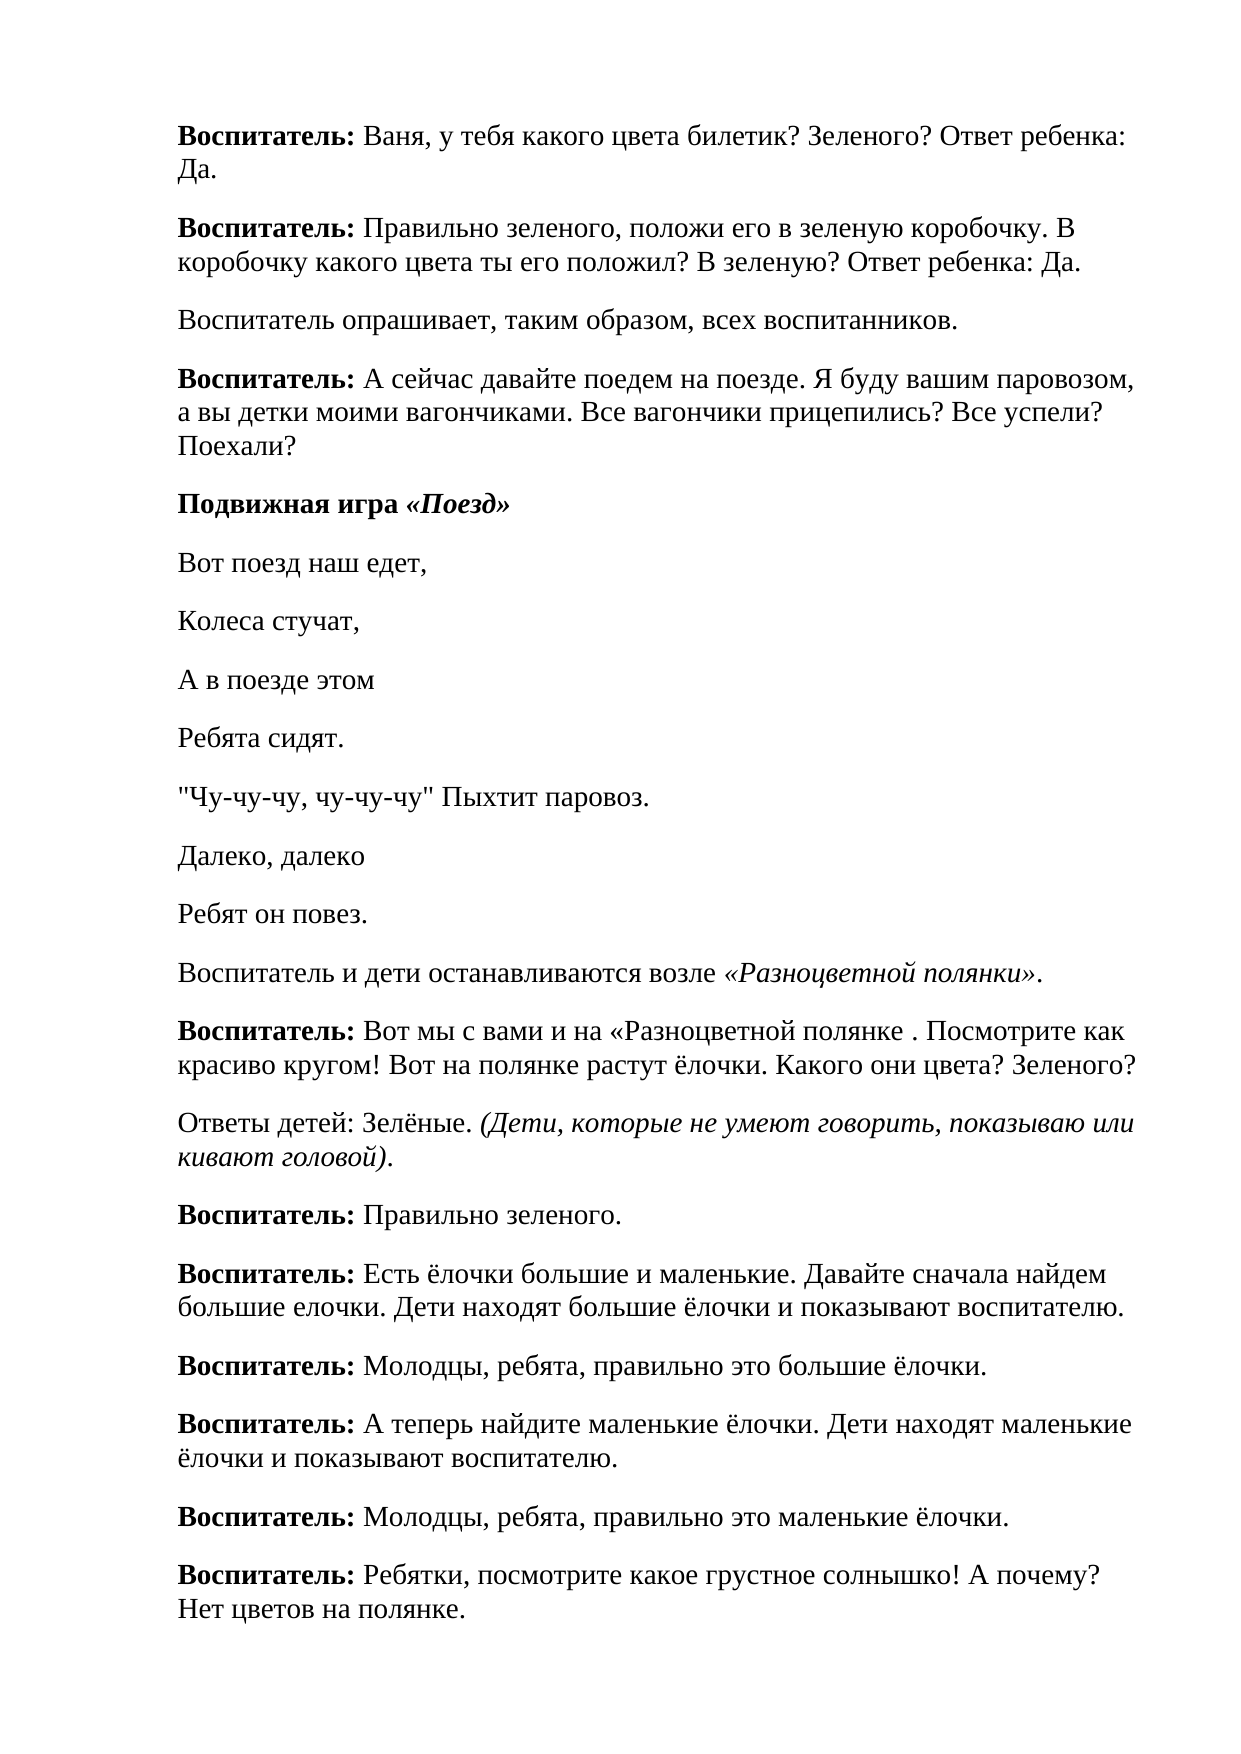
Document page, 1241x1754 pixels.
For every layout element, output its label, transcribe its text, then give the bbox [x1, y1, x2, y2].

text Воспитатель: А сейчас давайте поедем на поезде. Я буду вашим паровозом, а вы детки моими вагончиками. Все вагончики прицепились? Все успели? Поехали? [177, 361, 1152, 461]
text А в поезде этом [177, 662, 1152, 696]
text Подвижная игра «Поезд» [177, 486, 1152, 520]
text Воспитатель: Вот мы с вами и на «Разноцветной полянке . Посмотрите как красиво кругом! Вот на полянке растут ёлочки. Какого они цвета? Зеленого? [177, 1013, 1152, 1080]
text Воспитатель: Молодцы, ребята, правильно это большие ёлочки. [177, 1348, 1152, 1382]
text Ребята сидят. [177, 721, 1152, 754]
text Воспитатель: А теперь найдите маленькие ёлочки. Дети находят маленькие ёлочки и показывают воспитателю. [177, 1407, 1152, 1474]
text Воспитатель: Правильно зеленого, положи его в зеленую коробочку. В коробочку какого цвета ты его положил? В зеленую? Ответ ребенка: Да. [177, 210, 1152, 277]
text "Чу-чу-чу, чу-чу-чу" Пыхтит паровоз. [177, 779, 1152, 813]
text Колеса стучат, [177, 603, 1152, 637]
text Вот поезд наш едет, [177, 545, 1152, 578]
text Воспитатель: Ребятки, посмотрите какое грустное солнышко! А почему? Нет цветов на полянке. [177, 1557, 1152, 1624]
text Далеко, далеко [177, 838, 1152, 871]
text Ответы детей: Зелёные. (Дети, которые не умеют говорить, показываю или кивают головой). [177, 1105, 1152, 1172]
text Воспитатель: Есть ёлочки большие и маленькие. Давайте сначала найдем большие елочки. Дети находят большие ёлочки и показывают воспитателю. [177, 1256, 1152, 1323]
text Воспитатель: Правильно зеленого. [177, 1197, 1152, 1231]
text Воспитатель опрашивает, таким образом, всех воспитанников. [177, 302, 1152, 336]
text Ребят он повез. [177, 896, 1152, 930]
text Воспитатель и дети останавливаются возле «Разноцветной полянки». [177, 955, 1152, 988]
text Воспитатель: Молодцы, ребята, правильно это маленькие ёлочки. [177, 1499, 1152, 1532]
text Воспитатель: Ваня, у тебя какого цвета билетик? Зеленого? Ответ ребенка: Да. [177, 118, 1152, 185]
